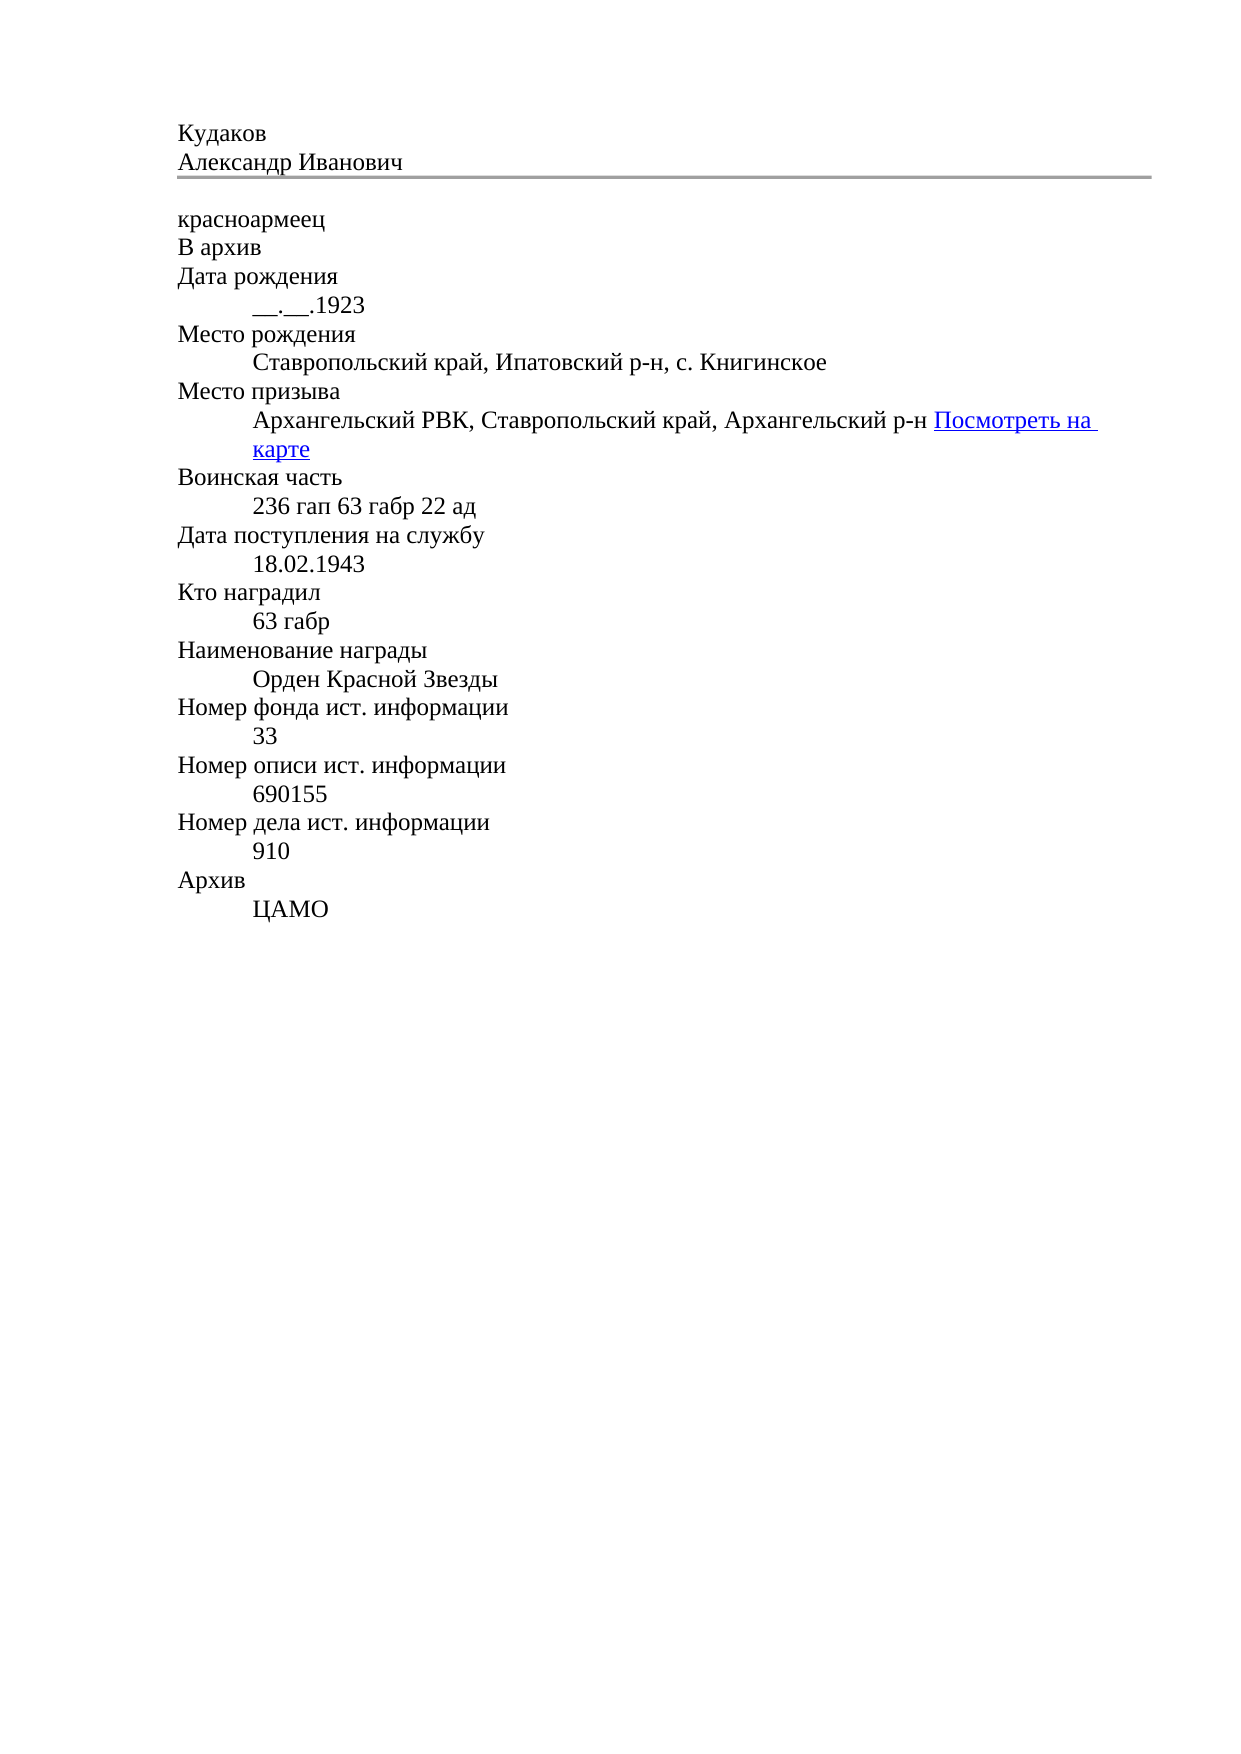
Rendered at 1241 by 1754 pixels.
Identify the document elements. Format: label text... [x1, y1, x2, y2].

text красноармеец [177, 204, 1152, 232]
text В архив [177, 232, 1152, 261]
text Кто наградил [177, 577, 1152, 606]
text Архангельский РВК, Ставропольский край, Архангельский р-н Посмотреть на карте [252, 405, 1152, 462]
text Архив [177, 865, 1152, 894]
text 910 [252, 836, 1152, 865]
text Орден Красной Звезды [252, 664, 1152, 692]
text __.__.1923 [252, 290, 1152, 319]
text Дата поступления на службу [177, 520, 1152, 549]
text Место рождения [177, 319, 1152, 347]
text Воинская часть [177, 462, 1152, 491]
text Место призыва [177, 376, 1152, 405]
text 33 [252, 721, 1152, 750]
text Номер дела ист. информации [177, 807, 1152, 836]
text 236 гап 63 габр 22 ад [252, 491, 1152, 520]
text Кудаков [177, 118, 1152, 147]
text 18.02.1943 [252, 549, 1152, 577]
text Александр Иванович [177, 147, 1152, 175]
text Наименование награды [177, 635, 1152, 664]
text Номер описи ист. информации [177, 750, 1152, 779]
text Ставропольский край, Ипатовский р-н, с. Книгинское [252, 347, 1152, 376]
text Дата рождения [177, 261, 1152, 290]
text 63 габр [252, 606, 1152, 635]
text ЦАМО [252, 894, 1152, 922]
text Номер фонда ист. информации [177, 692, 1152, 721]
text 690155 [252, 779, 1152, 807]
